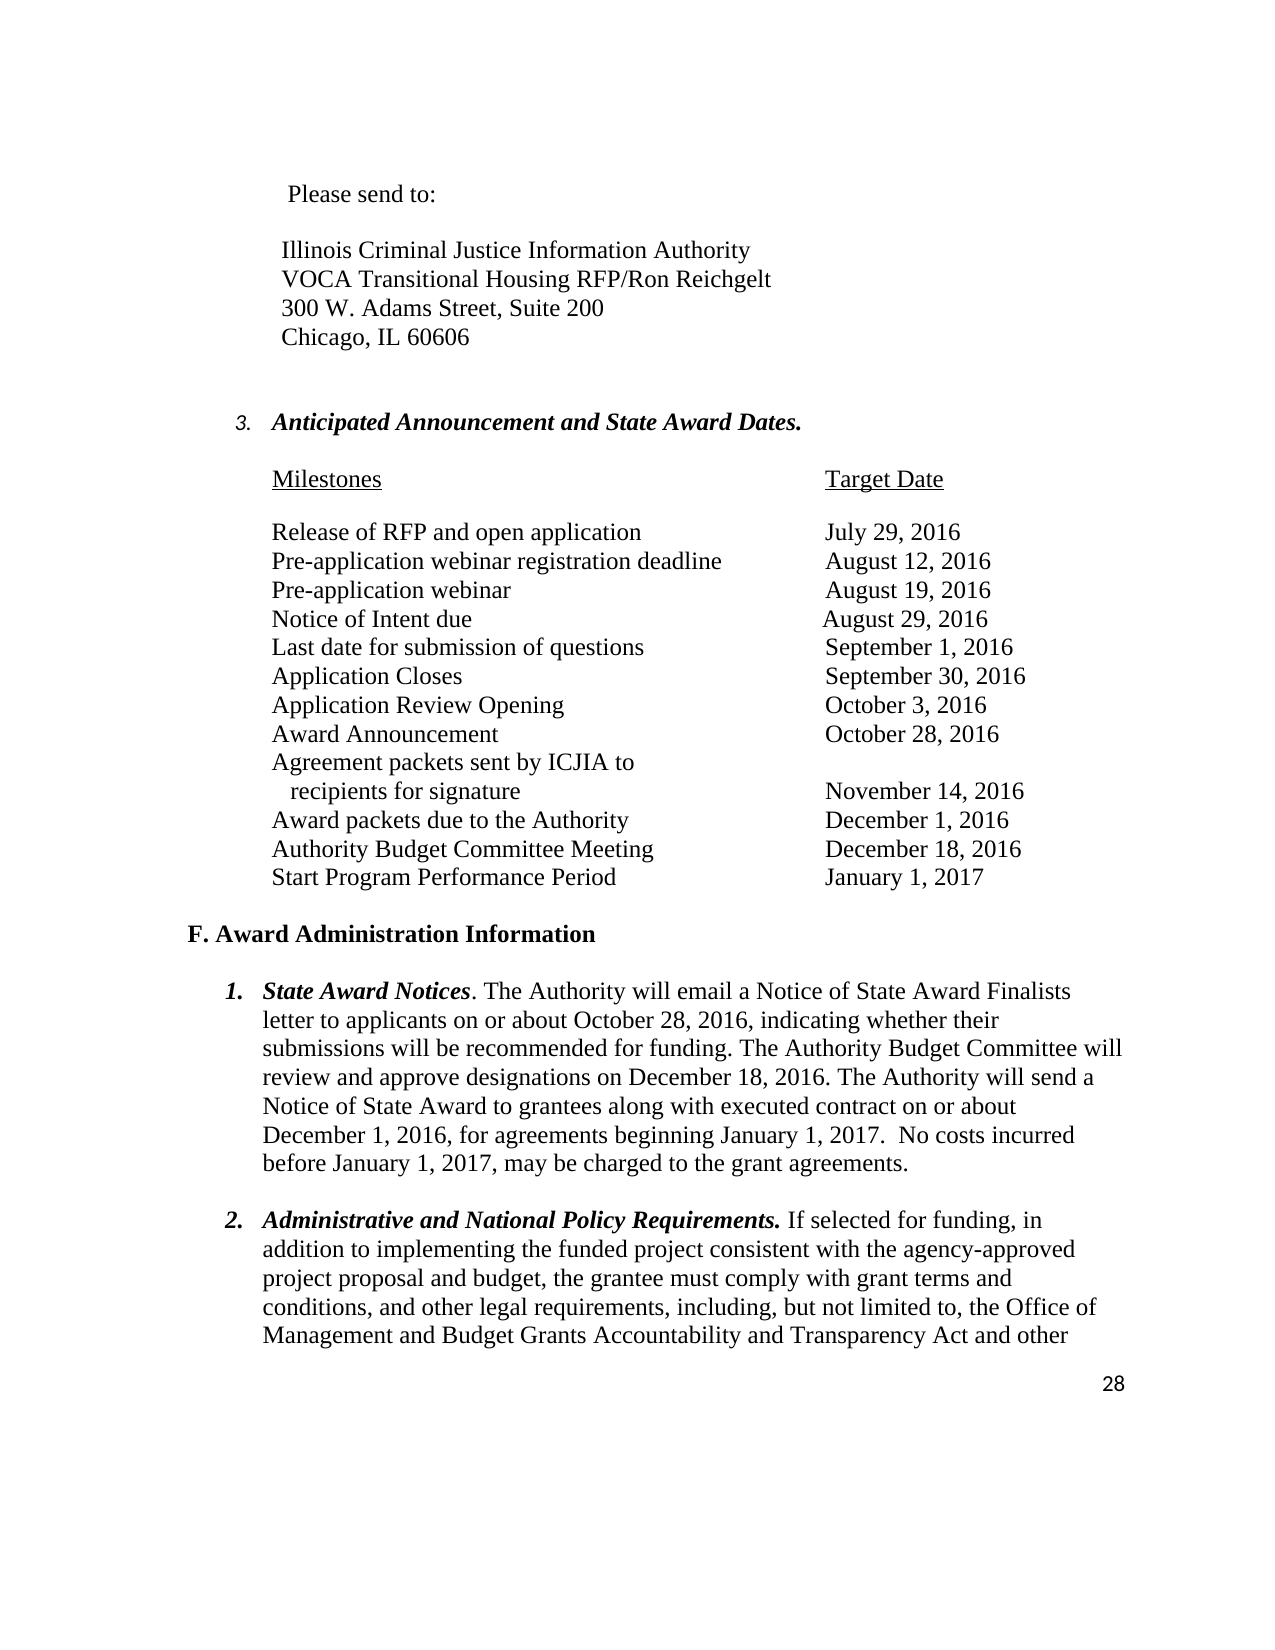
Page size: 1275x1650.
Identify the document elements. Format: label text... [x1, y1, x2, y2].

text Illinois Criminal Justice Information Authority [281, 236, 1125, 264]
text Please send to: [281, 179, 1125, 207]
text Award Announcement October 28, 2016 [271, 719, 1125, 747]
text Pre-application webinar August 19, 2016 [271, 575, 1125, 604]
text Chicago, IL 60606 [281, 322, 1125, 351]
text Authority Budget Committee Meeting December 18, 2016 [271, 834, 1125, 862]
text 300 W. Adams Street, Suite 200 [281, 293, 1125, 322]
list State Award Notices. The Authority will email a Notice of State Award Finalists letter to applicants on or about October 28, 2016, indicating whether their submissions will be recommended for funding. The Authority Budget Committee will review and approve designations on December 18, 2016. The Authority will send a Notice of State Award to grantees along with executed contract on or about December 1, 2016, for agreements beginning January 1, 2017. No costs incurred before January 1, 2017, may be charged to the grant agreements. [225, 976, 1125, 1177]
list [225, 1205, 1125, 1349]
text VOCA Transitional Housing RFP/Ron Reichgelt [281, 264, 1125, 293]
text Start Program Performance Period January 1, 2017 [271, 862, 1125, 891]
text recipients for signature November 14, 2016 [271, 776, 1125, 805]
text Application Review Opening October 3, 2016 [271, 690, 1125, 719]
text Application Closes September 30, 2016 [271, 661, 1125, 690]
text Award packets due to the Authority December 1, 2016 [271, 805, 1125, 834]
text Notice of Intent due August 29, 2016 [271, 604, 1125, 632]
text Agreement packets sent by ICJIA to [271, 747, 1125, 776]
text Release of RFP and open application July 29, 2016 [271, 517, 1125, 546]
text Pre-application webinar registration deadline August 12, 2016 [271, 546, 1125, 575]
text Last date for submission of questions September 1, 2016 [271, 632, 1125, 661]
text Milestones Target Date [272, 464, 1125, 492]
text F. Award Administration Information [187, 919, 1125, 948]
list Anticipated Announcement and State Award Dates. [234, 407, 1125, 436]
